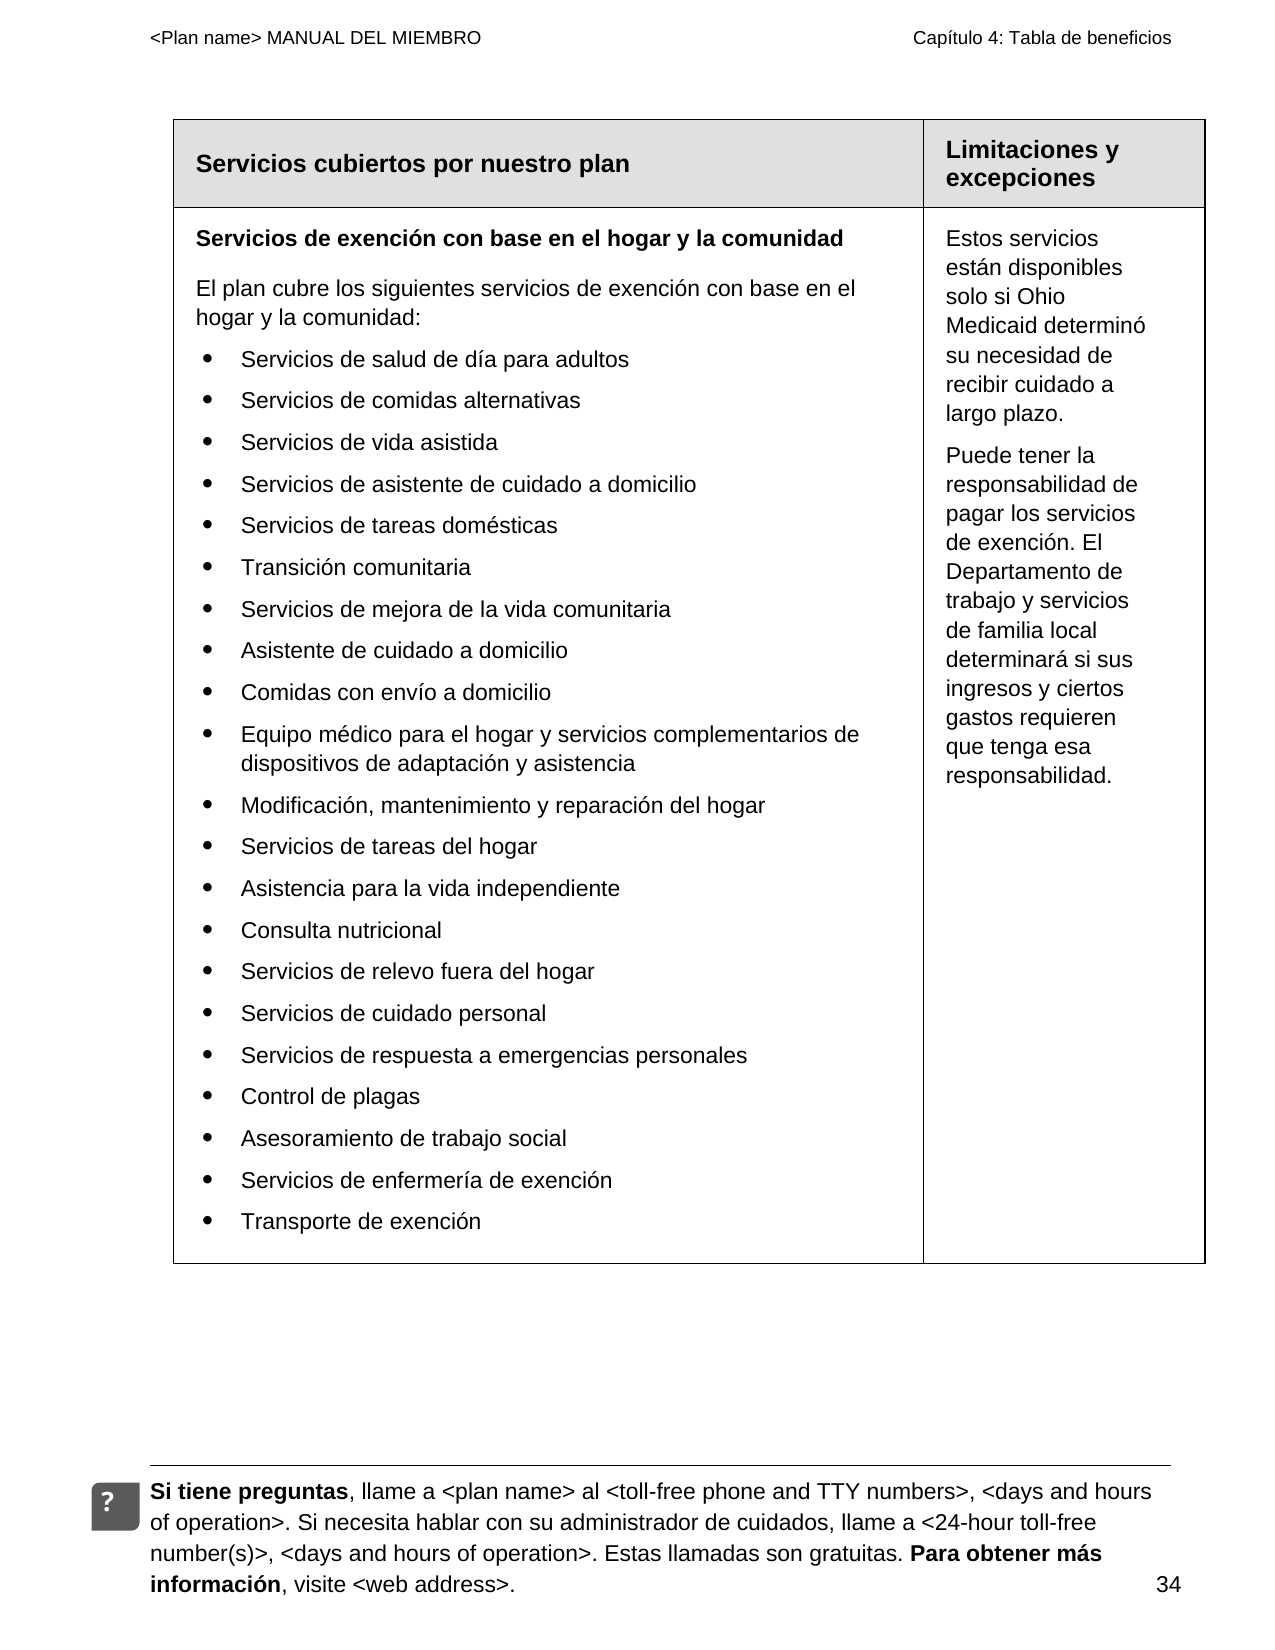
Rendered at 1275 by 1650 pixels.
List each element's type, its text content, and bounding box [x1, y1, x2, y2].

table_header Servicios cubiertos por nuestro plan [174, 120, 923, 207]
table_cell Estos servicios están disponibles solo si Ohio Medicaid determinó su necesidad de recibir cuidado a largo plazo. Puede tener la responsabilidad de pagar los servicios de exención. El Departamento de trabajo y servicios de familia local determinará si sus ingresos y ciertos gastos requieren que tenga esa responsabilidad. [924, 208, 1204, 1263]
table_cell Servicios de exención con base en el hogar y la comunidad El plan cubre los siguientes servicios de exención con base en el hogar y la comunidad: Servicios de salud de día para adultos Servicios de comidas alternativas Servicios de vida asistida Servicios de asistente de cuidado a domicilio Servicios de tareas domésticas Transición comunitaria Servicios de mejora de la vida comunitaria Asistente de cuidado a domicilio Comidas con envío a domicilio Equipo médico para el hogar y servicios complementarios de dispositivos de adaptación y asistencia Modificación, mantenimiento y reparación del hogar Servicios de tareas del hogar Asistencia para la vida independiente Consulta nutricional Servicios de relevo fuera del hogar Servicios de cuidado personal Servicios de respuesta a emergencias personales Control de plagas Asesoramiento de trabajo social Servicios de enfermería de exención Transporte de exención [174, 208, 923, 1263]
table_header Limitaciones y excepciones [924, 120, 1204, 207]
